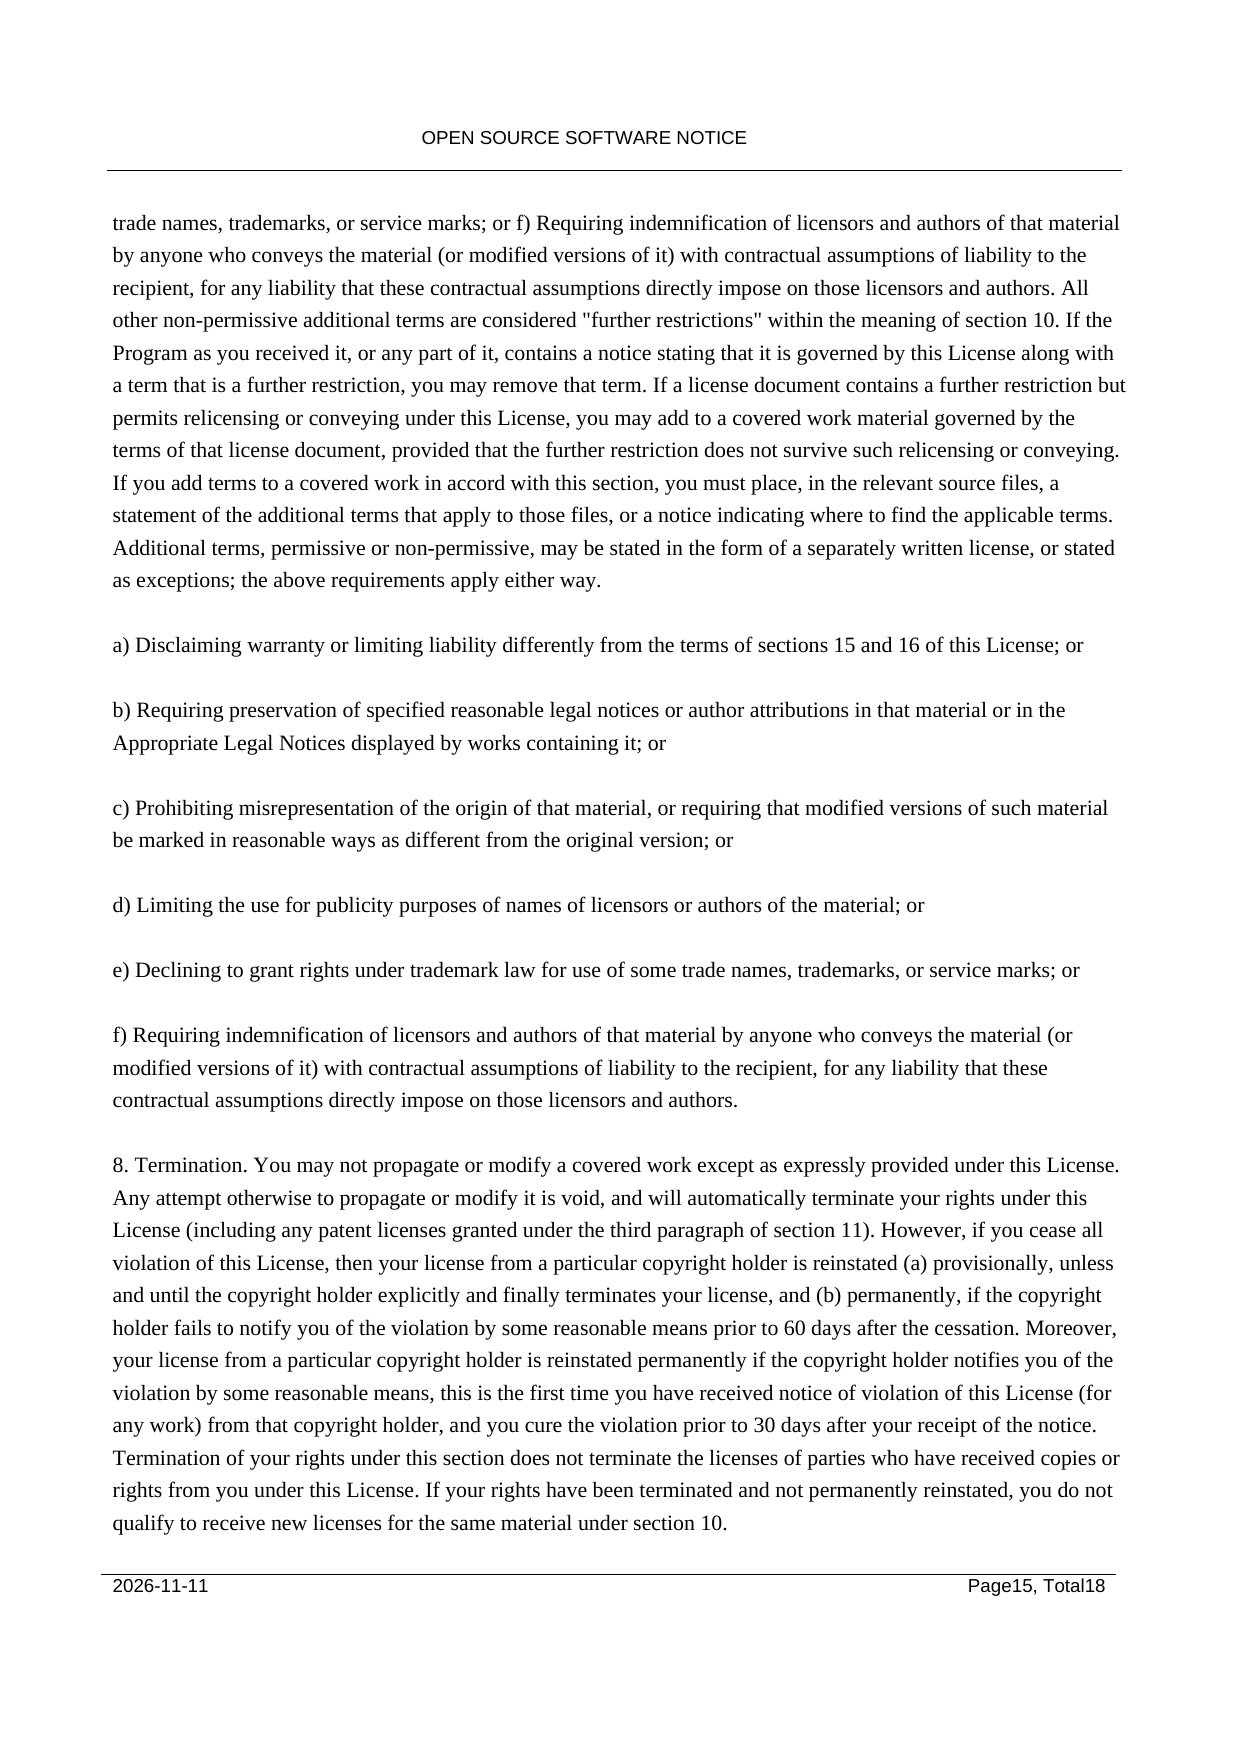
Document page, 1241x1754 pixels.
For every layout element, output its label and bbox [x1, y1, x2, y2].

text [112, 206, 1128, 1539]
